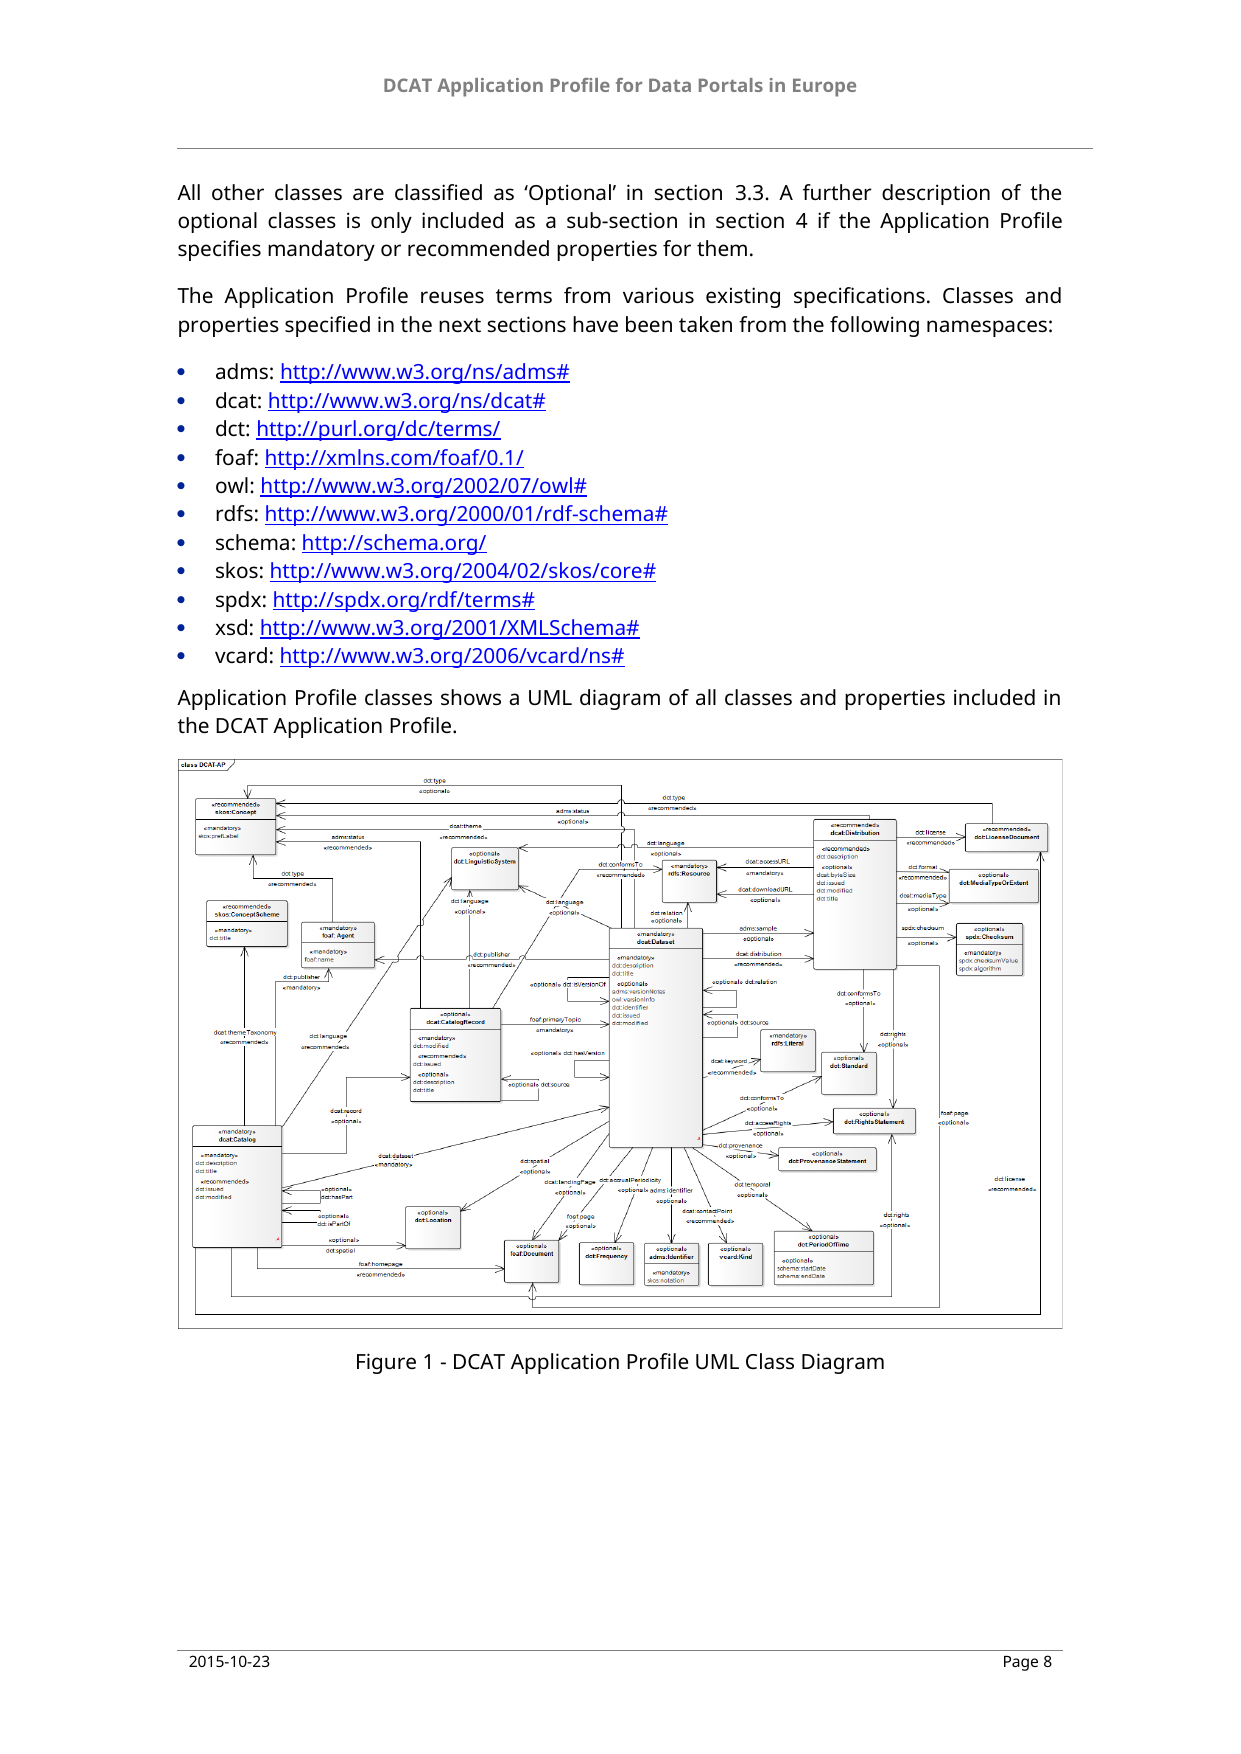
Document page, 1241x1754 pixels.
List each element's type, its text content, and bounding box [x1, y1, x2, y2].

text xsd: http://www.w3.org/2001/XMLSchema# [177, 613, 1063, 642]
text Figure 1 - DCAT Application Profile UML Class Diagram [177, 1347, 1063, 1375]
text dct: http://purl.org/dc/terms/ [177, 414, 1063, 443]
text Application Profile classes shows a UML diagram of all classes and properties included in the DCAT Application Profile. [177, 683, 1063, 739]
text The Application Profile reuses terms from various existing specifications. Classes and properties specified in the next sections have been taken from the following namespaces: [177, 282, 1063, 338]
text schema: http://schema.org/ [177, 528, 1063, 556]
text owl: http://www.w3.org/2002/07/owl# [177, 471, 1063, 499]
text adms: http://www.w3.org/ns/adms# [177, 357, 1063, 386]
text dcat: http://www.w3.org/ns/dcat# [177, 386, 1063, 414]
text foaf: http://xmlns.com/foaf/0.1/ [177, 443, 1063, 471]
text spdx: http://spdx.org/rdf/terms# [177, 585, 1063, 613]
text vcard: http://www.w3.org/2006/vcard/ns# [177, 642, 1063, 670]
text rdfs: http://www.w3.org/2000/01/rdf-schema# [177, 499, 1063, 528]
text skos: http://www.w3.org/2004/02/skos/core# [177, 556, 1063, 585]
text All other classes are classified as ‘Optional’ in section 3.3. A further description of the optional classes is only included as a sub-section in section 4 if the Application Profile specifies mandatory or recommended properties for them. [177, 178, 1063, 263]
picture [177, 758, 1063, 1329]
